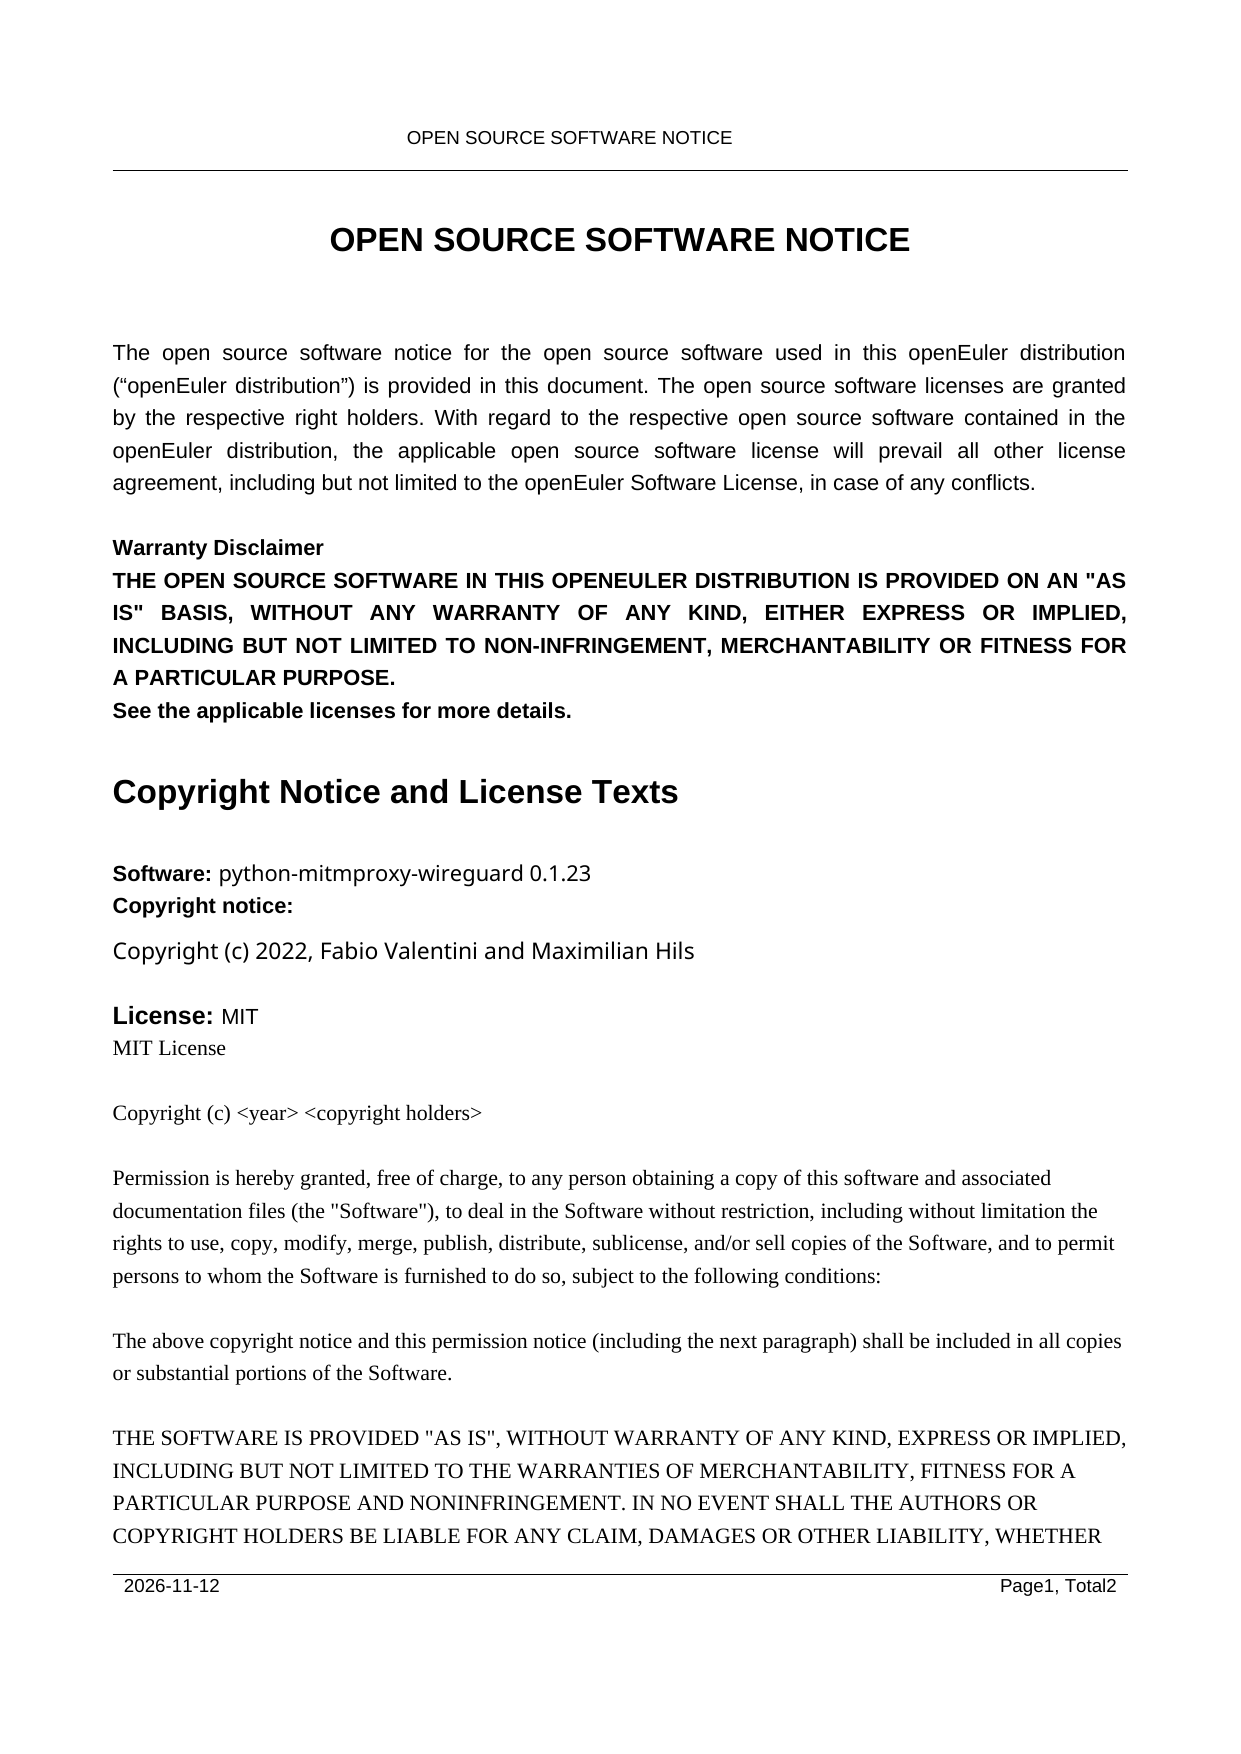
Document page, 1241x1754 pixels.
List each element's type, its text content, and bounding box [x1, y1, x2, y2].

text The open source software notice for the open source software used in this openEuler distribution (“openEuler distribution”) is provided in this document. The open source software licenses are granted by the respective right holders. With regard to the respective open source software contained in the openEuler distribution, the applicable open source software license will prevail all other license agreement, including but not limited to the openEuler Software License, in case of any conflicts. [112, 336, 1128, 499]
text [112, 1031, 1128, 1551]
text Copyright (c) 2022, Fabio Valentini and Maximilian Hils [112, 934, 1128, 999]
text Warranty Disclaimer [112, 531, 1128, 564]
text Copyright notice: [112, 889, 1128, 921]
title Software: python-mitmproxy-wireguard 0.1.23 [112, 856, 1128, 889]
text Copyright Notice and License Texts [112, 759, 1128, 824]
text THE OPEN SOURCE SOFTWARE IN THIS OPENEULER DISTRIBUTION IS PROVIDED ON AN "AS IS" BASIS, WITHOUT ANY WARRANTY OF ANY KIND, EITHER EXPRESS OR IMPLIED, INCLUDING BUT NOT LIMITED TO NON-INFRINGEMENT, MERCHANTABILITY OR FITNESS FOR A PARTICULAR PURPOSE. See the applicable licenses for more details. [112, 564, 1128, 726]
text License: MIT [112, 999, 1128, 1031]
text OPEN SOURCE SOFTWARE NOTICE [112, 206, 1128, 271]
